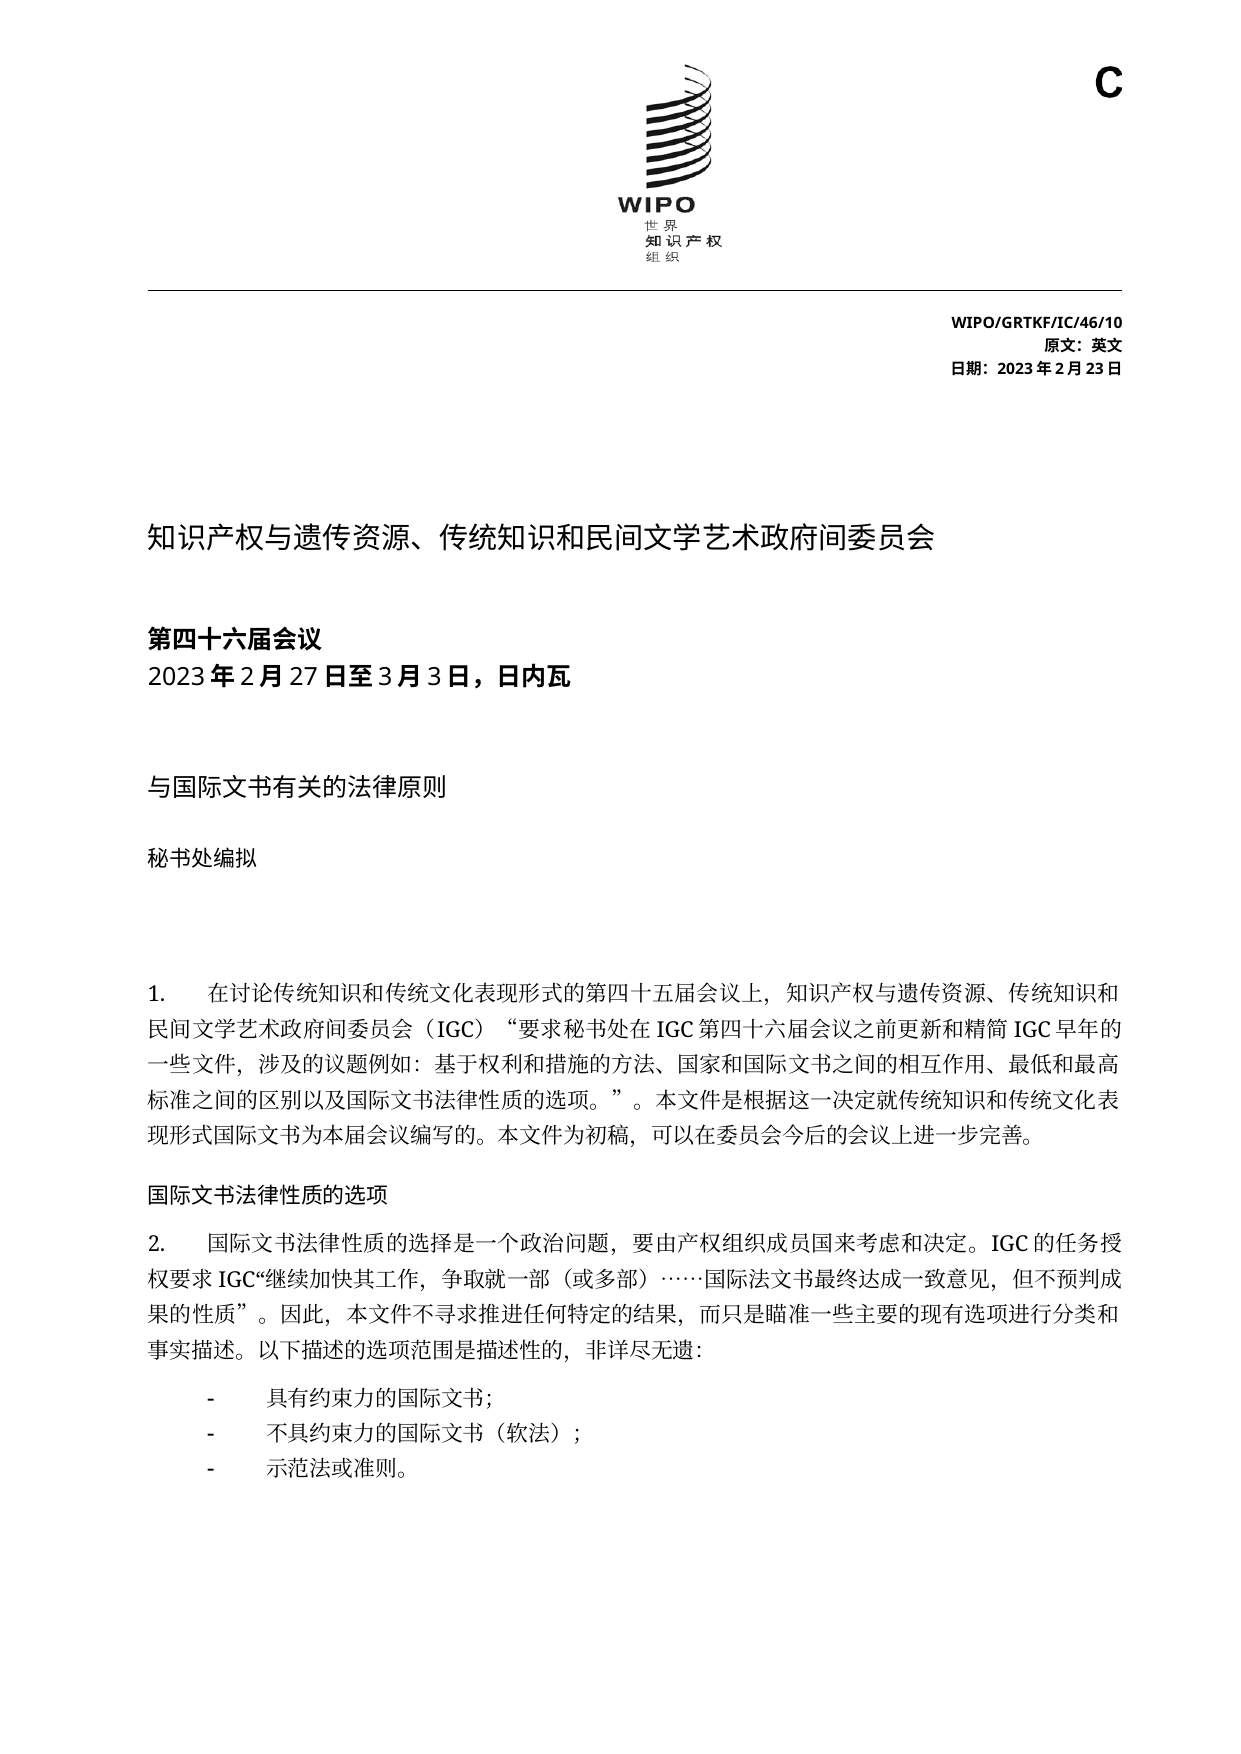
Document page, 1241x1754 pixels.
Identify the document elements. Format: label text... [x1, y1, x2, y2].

text 国际文书法律性质的选项 [148, 1175, 1122, 1210]
text 秘书处编拟 [148, 841, 1122, 873]
list 在讨论传统知识和传统文化表现形式的第四十五届会议上，知识产权与遗传资源、传统知识和民间文学艺术政府间委员会（IGC）“要求秘书处在IGC第四十六届会议之前更新和精简IGC早年的一些文件，涉及的议题例如：基于权利和措施的方法、国家和国际文书之间的相互作用、最低和最高标准之间的区别以及国际文书法律性质的选项。”。本文件是根据这一决定就传统知识和传统文化表现形式国际文书为本届会议编写的。本文件为初稿，可以在委员会今后的会议上进一步完善。 [148, 973, 1122, 1150]
picture [613, 59, 1123, 278]
list 国际文书法律性质的选择是一个政治问题，要由产权组织成员国来考虑和决定。IGC的任务授权要求IGC“继续加快其工作，争取就一部（或多部）……国际法文书最终达成一致意见，但不预判成果的性质”。因此，本文件不寻求推进任何特定的结果，而只是瞄准一些主要的现有选项进行分类和事实描述。以下描述的选项范围是描述性的，非详尽无遗： [148, 1223, 1122, 1364]
text WIPO/GRTKF/IC/46/10 [148, 291, 1122, 333]
list 示范法或准则。 [207, 1448, 1122, 1483]
list 具有约束力的国际文书； [207, 1377, 1122, 1412]
list 不具约束力的国际文书（软法）； [207, 1412, 1122, 1448]
text 与国际文书有关的法律原则 [148, 767, 1122, 803]
text 第四十六届会议 2023年2月27日至3月3日，日内瓦 [148, 620, 1122, 692]
text 知识产权与遗传资源、传统知识和民间文学艺术政府间委员会 [148, 515, 1122, 557]
text 日期：2023年2月23日 [148, 356, 1122, 379]
text 原文：英文 [148, 333, 1122, 356]
